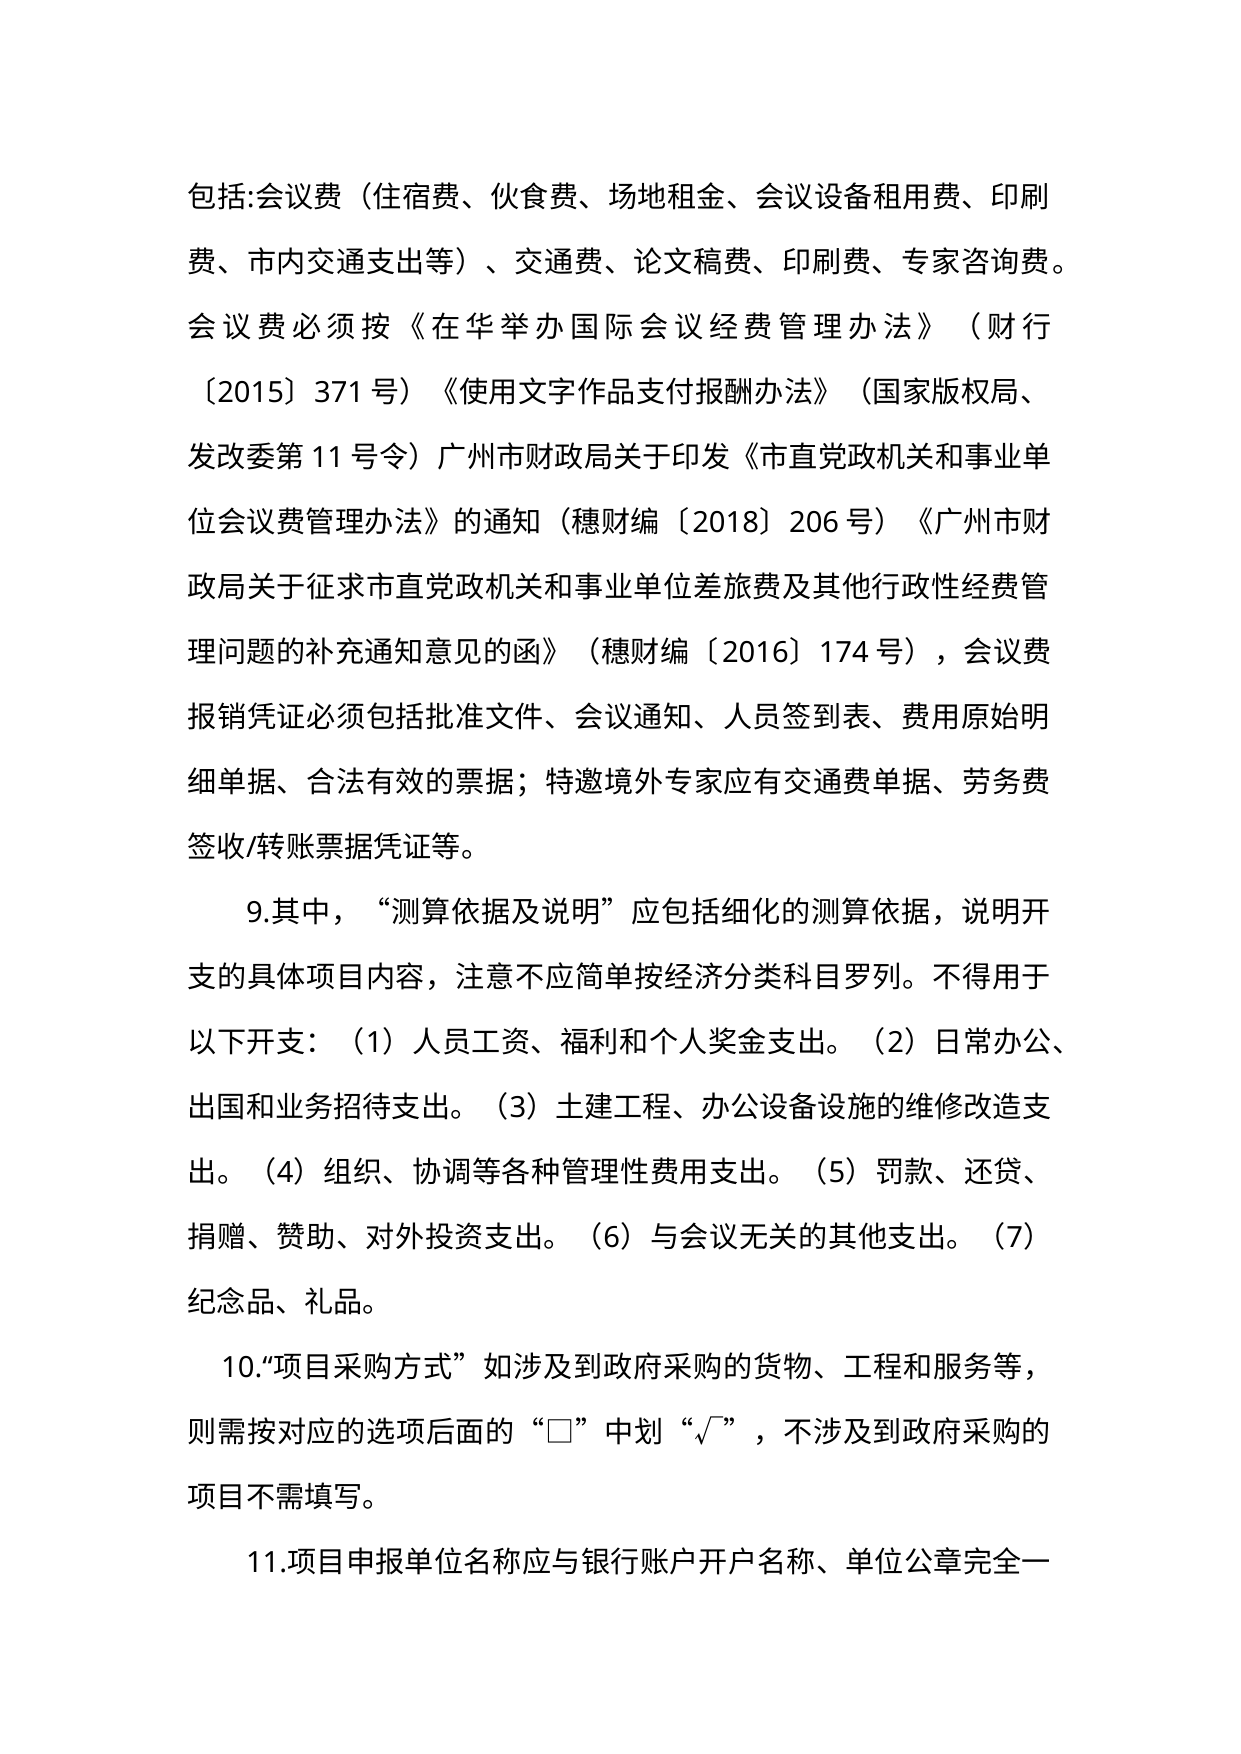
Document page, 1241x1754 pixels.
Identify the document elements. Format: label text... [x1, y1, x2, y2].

text 10.“项目采购方式”如涉及到政府采购的货物、工程和服务等，则需按对应的选项后面的“□”中划“√”，不涉及到政府采购的项目不需填写。 [187, 1332, 1053, 1527]
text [187, 162, 1053, 877]
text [187, 1527, 1053, 1592]
text 9.其中，“测算依据及说明”应包括细化的测算依据，说明开支的具体项目内容，注意不应简单按经济分类科目罗列。不得用于以下开支：（1）人员工资、福利和个人奖金支出。（2）日常办公、出国和业务招待支出。（3）土建工程、办公设备设施的维修改造支出。（4）组织、协调等各种管理性费用支出。（5）罚款、还贷、捐赠、赞助、对外投资支出。（6）与会议无关的其他支出。（7）纪念品、礼品。 [187, 877, 1053, 1332]
